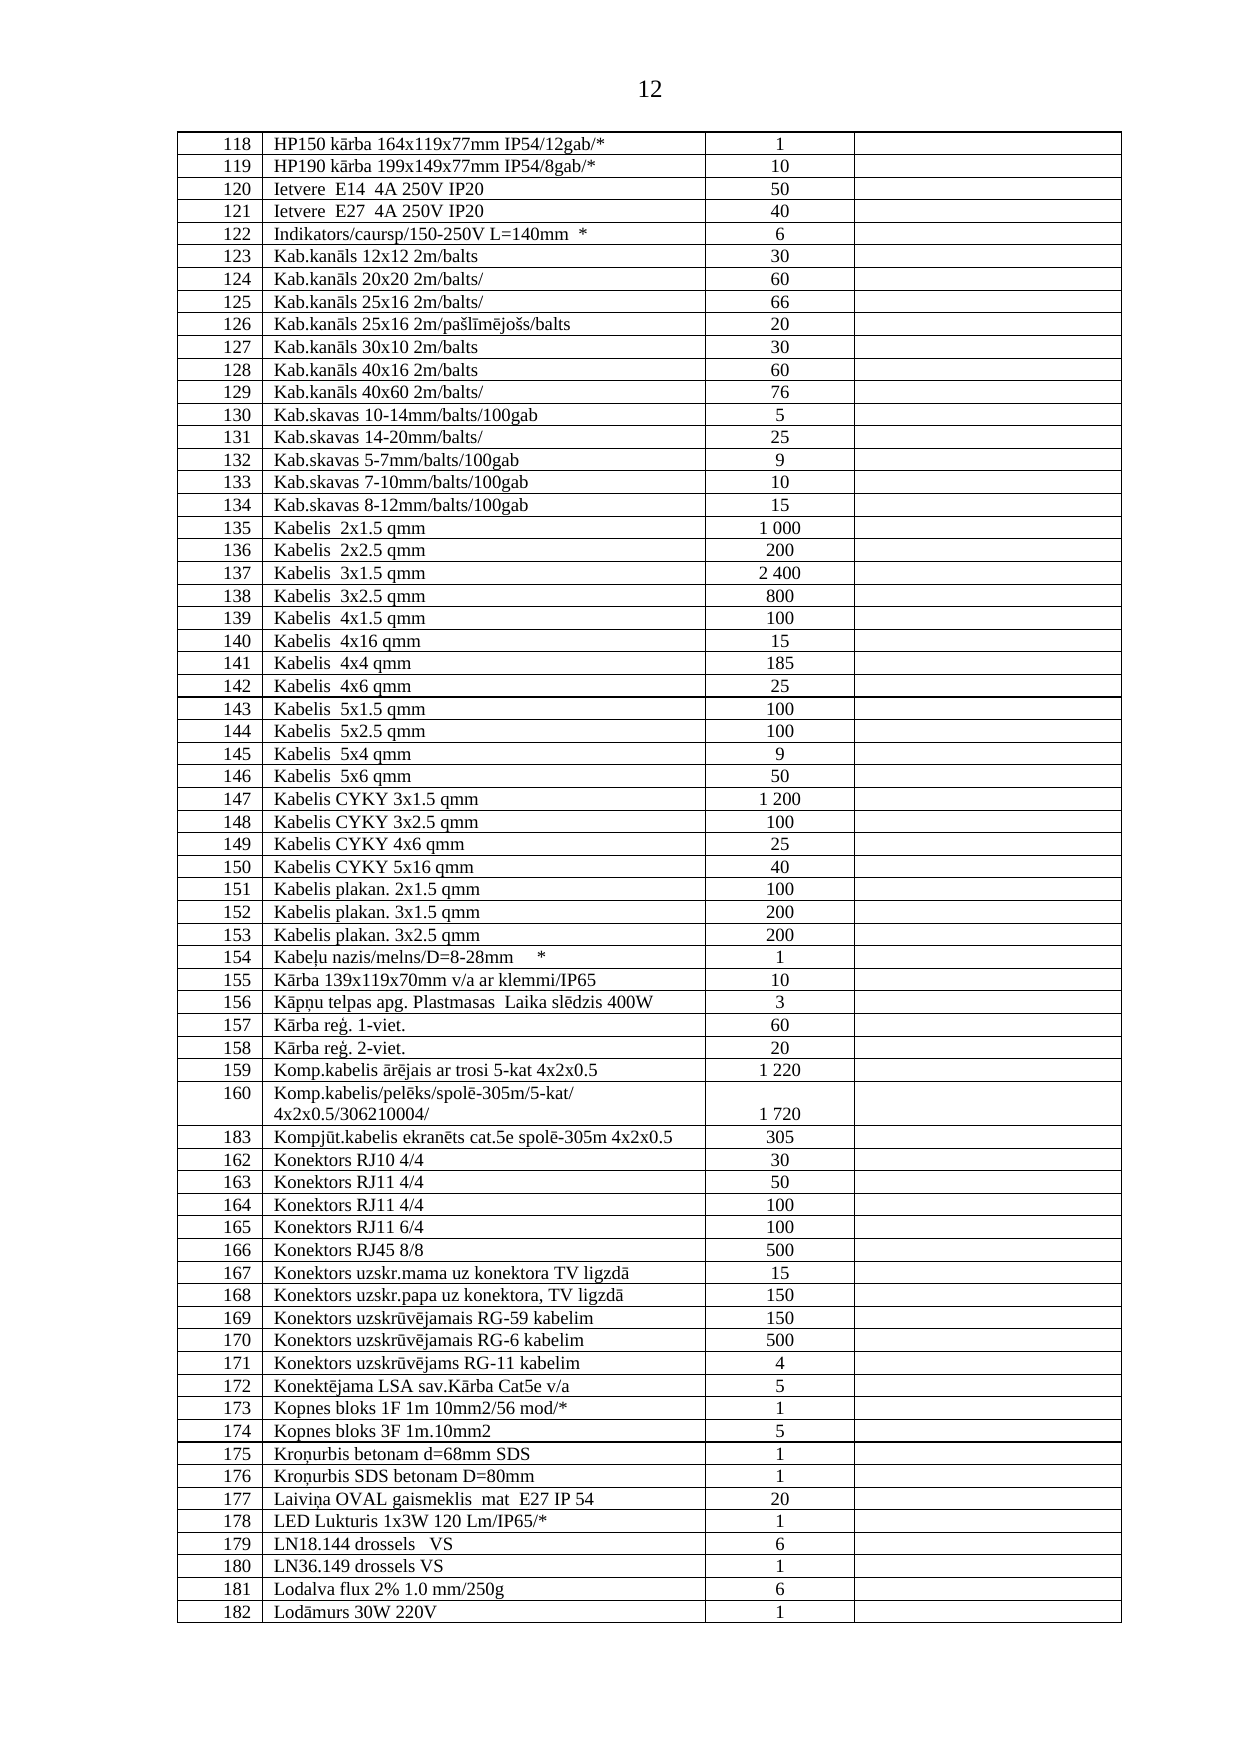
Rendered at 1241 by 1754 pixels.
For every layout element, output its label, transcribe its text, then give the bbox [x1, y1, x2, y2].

table_cell [855, 178, 1121, 199]
table_cell 1 [706, 1397, 854, 1419]
table_cell [855, 381, 1121, 403]
table_cell Kabelis CYKY 3x2.5 qmm [263, 811, 705, 832]
table_cell 20 [706, 313, 854, 335]
table_cell 180 [178, 1555, 262, 1577]
table_cell 174 [178, 1420, 262, 1441]
table_cell [855, 1488, 1121, 1509]
table_cell 158 [178, 1037, 262, 1058]
table_cell 1 [706, 133, 854, 154]
table_cell 123 [178, 245, 262, 267]
table_cell 185 [706, 652, 854, 674]
table_cell 1 720 [706, 1082, 854, 1125]
table_cell Konektējama LSA sav.Kārba Cat5e v/a [263, 1375, 705, 1396]
table_cell [855, 675, 1121, 696]
table_cell [855, 1443, 1121, 1464]
table_cell 10 [706, 969, 854, 990]
table_cell 165 [178, 1216, 262, 1238]
table_cell [855, 901, 1121, 922]
table_cell [855, 1014, 1121, 1036]
table_cell Konektors RJ11 4/4 [263, 1194, 705, 1215]
table_cell 60 [706, 1014, 854, 1036]
table_cell [855, 1082, 1121, 1125]
table_cell Laiviņa OVAL gaismeklis mat E27 IP 54 [263, 1488, 705, 1509]
table_cell Ietvere E14 4A 250V IP20 [263, 178, 705, 199]
table_cell 15 [706, 494, 854, 516]
table_cell [855, 1037, 1121, 1058]
table_cell 129 [178, 381, 262, 403]
table_cell [855, 517, 1121, 538]
table_cell 131 [178, 426, 262, 448]
table_cell [855, 223, 1121, 244]
table_cell Konektors uzskrūvējams RG-11 kabelim [263, 1352, 705, 1373]
table_cell 6 [706, 1578, 854, 1599]
table_cell Komp.kabelis/pelēks/spolē-305m/5-kat/4x2x0.5/306210004/ [263, 1082, 705, 1125]
table_cell [855, 833, 1121, 855]
table_cell 182 [178, 1601, 262, 1622]
table_cell [855, 1284, 1121, 1306]
table_cell Konektors uzskr.papa uz konektora, TV ligzdā [263, 1284, 705, 1306]
table_cell 40 [706, 200, 854, 222]
table_cell [855, 811, 1121, 832]
table_cell Kabelis 4x4 qmm [263, 652, 705, 674]
table_cell 305 [706, 1126, 854, 1147]
table_cell 40 [706, 856, 854, 877]
table_cell Kab.skavas 5-7mm/balts/100gab [263, 449, 705, 470]
table_cell [855, 991, 1121, 1013]
table_cell Kabelis plakan. 3x2.5 qmm [263, 924, 705, 945]
table_cell 119 [178, 155, 262, 177]
table_cell 159 [178, 1059, 262, 1081]
table_cell Kab.kanāls 30x10 2m/balts [263, 336, 705, 357]
table_cell [855, 313, 1121, 335]
table_cell 124 [178, 268, 262, 289]
table_cell [855, 200, 1121, 222]
table_cell [855, 336, 1121, 357]
table_cell 60 [706, 268, 854, 289]
table_cell 167 [178, 1262, 262, 1283]
table_cell Kabelis 5x2.5 qmm [263, 720, 705, 742]
table_cell [855, 471, 1121, 493]
table_cell 126 [178, 313, 262, 335]
table_cell [855, 946, 1121, 968]
table_cell 1 [706, 1601, 854, 1622]
table_cell 1 000 [706, 517, 854, 538]
table_cell [855, 1465, 1121, 1487]
table_cell 76 [706, 381, 854, 403]
table_cell 25 [706, 426, 854, 448]
table_cell Kab.kanāls 20x20 2m/balts/ [263, 268, 705, 289]
table_cell 141 [178, 652, 262, 674]
table_cell [855, 1555, 1121, 1577]
table_cell 160 [178, 1082, 262, 1125]
table_cell Kabelis 5x1.5 qmm [263, 698, 705, 719]
table_cell Kabelis 2x1.5 qmm [263, 517, 705, 538]
table_cell 157 [178, 1014, 262, 1036]
table_cell 5 [706, 404, 854, 425]
table_cell [855, 562, 1121, 583]
table_cell Kāpņu telpas apg. Plastmasas Laika slēdzis 400W [263, 991, 705, 1013]
table_cell 183 [178, 1126, 262, 1147]
table_cell Kab.kanāls 25x16 2m/balts/ [263, 291, 705, 312]
table_cell [855, 1601, 1121, 1622]
table_cell 177 [178, 1488, 262, 1509]
table_cell Kabelis plakan. 2x1.5 qmm [263, 878, 705, 900]
table_cell 130 [178, 404, 262, 425]
table_cell [855, 1216, 1121, 1238]
table_cell Konektors RJ11 4/4 [263, 1171, 705, 1193]
table_cell [855, 698, 1121, 719]
table_cell 164 [178, 1194, 262, 1215]
table_cell Konektors uzskrūvējamais RG-59 kabelim [263, 1307, 705, 1328]
table_cell Kabelis 5x6 qmm [263, 765, 705, 787]
table_cell Kab.kanāls 40x60 2m/balts/ [263, 381, 705, 403]
table_cell 66 [706, 291, 854, 312]
table_cell Kab.kanāls 12x12 2m/balts [263, 245, 705, 267]
table_cell Lodalva flux 2% 1.0 mm/250g [263, 1578, 705, 1599]
table_cell LED Lukturis 1x3W 120 Lm/IP65/* [263, 1510, 705, 1532]
table_cell Lodāmurs 30W 220V [263, 1601, 705, 1622]
table_cell 1 [706, 946, 854, 968]
table_cell 100 [706, 607, 854, 629]
table_cell 150 [706, 1307, 854, 1328]
table_cell [855, 878, 1121, 900]
table_cell 20 [706, 1488, 854, 1509]
table_cell Konektors uzskr.mama uz konektora TV ligzdā [263, 1262, 705, 1283]
table_cell 100 [706, 1194, 854, 1215]
table_cell 171 [178, 1352, 262, 1373]
table_cell 155 [178, 969, 262, 990]
table_cell [855, 1171, 1121, 1193]
table_cell 500 [706, 1329, 854, 1351]
table_cell [855, 743, 1121, 764]
table_cell 10 [706, 471, 854, 493]
table_cell 166 [178, 1239, 262, 1261]
table_cell Kabeļu nazis/melns/D=8-28mm * [263, 946, 705, 968]
table_cell 60 [706, 359, 854, 380]
table_cell Kroņurbis SDS betonam D=80mm [263, 1465, 705, 1487]
table_cell 143 [178, 698, 262, 719]
table_cell Kab.kanāls 40x16 2m/balts [263, 359, 705, 380]
table_cell [855, 1375, 1121, 1396]
table_cell 50 [706, 1171, 854, 1193]
table_cell 30 [706, 1149, 854, 1170]
table_cell 122 [178, 223, 262, 244]
table_cell 139 [178, 607, 262, 629]
table_cell 132 [178, 449, 262, 470]
table_cell Kab.skavas 8-12mm/balts/100gab [263, 494, 705, 516]
table_cell 3 [706, 991, 854, 1013]
table_cell Ietvere E27 4A 250V IP20 [263, 200, 705, 222]
table_cell 25 [706, 675, 854, 696]
table_cell [855, 585, 1121, 606]
table_cell 118 [178, 133, 262, 154]
table_cell 146 [178, 765, 262, 787]
table_cell 150 [178, 856, 262, 877]
table_cell [855, 359, 1121, 380]
table_cell [855, 1578, 1121, 1599]
table_cell [855, 268, 1121, 289]
table_cell 151 [178, 878, 262, 900]
table_cell 9 [706, 743, 854, 764]
table_cell 1 [706, 1510, 854, 1532]
table_cell [855, 133, 1121, 154]
table_cell [855, 1239, 1121, 1261]
table_cell Kroņurbis betonam d=68mm SDS [263, 1443, 705, 1464]
table_cell 162 [178, 1149, 262, 1170]
table_cell 20 [706, 1037, 854, 1058]
table_cell 148 [178, 811, 262, 832]
table_cell 30 [706, 245, 854, 267]
table_cell 150 [706, 1284, 854, 1306]
table_cell [855, 969, 1121, 990]
table_cell Konektors uzskrūvējamais RG-6 kabelim [263, 1329, 705, 1351]
table_cell 168 [178, 1284, 262, 1306]
table_cell [855, 1307, 1121, 1328]
table_cell HP190 kārba 199x149x77mm IP54/8gab/* [263, 155, 705, 177]
table_cell 1 [706, 1443, 854, 1464]
table_cell 15 [706, 630, 854, 651]
table_cell [855, 1126, 1121, 1147]
table_cell 121 [178, 200, 262, 222]
table_cell 181 [178, 1578, 262, 1599]
table_cell Kompjūt.kabelis ekranēts cat.5e spolē-305m 4x2x0.5 [263, 1126, 705, 1147]
table_cell Kabelis 4x6 qmm [263, 675, 705, 696]
table_cell 156 [178, 991, 262, 1013]
table_cell [855, 1149, 1121, 1170]
table_cell Kārba reģ. 2-viet. [263, 1037, 705, 1058]
table_cell 175 [178, 1443, 262, 1464]
table_cell [855, 652, 1121, 674]
table_cell 200 [706, 539, 854, 561]
table_cell [855, 720, 1121, 742]
table_cell 169 [178, 1307, 262, 1328]
table_cell Kab.skavas 14-20mm/balts/ [263, 426, 705, 448]
table_cell 1 [706, 1555, 854, 1577]
table_cell 153 [178, 924, 262, 945]
table_cell 4 [706, 1352, 854, 1373]
table_cell [855, 924, 1121, 945]
table_cell Kārba 139x119x70mm v/a ar klemmi/IP65 [263, 969, 705, 990]
table_cell 140 [178, 630, 262, 651]
table_cell [855, 404, 1121, 425]
table_cell Kabelis plakan. 3x1.5 qmm [263, 901, 705, 922]
table_cell 147 [178, 788, 262, 809]
table_cell 100 [706, 811, 854, 832]
table_cell Kopnes bloks 3F 1m.10mm2 [263, 1420, 705, 1441]
table_cell Kopnes bloks 1F 1m 10mm2/56 mod/* [263, 1397, 705, 1419]
table_cell Kab.kanāls 25x16 2m/pašlīmējošs/balts [263, 313, 705, 335]
table_cell 15 [706, 1262, 854, 1283]
table_cell 100 [706, 720, 854, 742]
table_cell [263, 133, 705, 154]
table_cell Kabelis 3x2.5 qmm [263, 585, 705, 606]
table_cell LN18.144 drossels VS [263, 1533, 705, 1554]
table_cell 5 [706, 1420, 854, 1441]
table_cell 128 [178, 359, 262, 380]
table_cell [855, 291, 1121, 312]
table_cell [855, 856, 1121, 877]
table_cell 100 [706, 878, 854, 900]
table_cell 136 [178, 539, 262, 561]
table_cell 1 220 [706, 1059, 854, 1081]
table_cell Konektors RJ11 6/4 [263, 1216, 705, 1238]
table_cell 176 [178, 1465, 262, 1487]
table_cell 25 [706, 833, 854, 855]
table_cell Kabelis CYKY 3x1.5 qmm [263, 788, 705, 809]
table_cell 50 [706, 765, 854, 787]
table_cell [855, 788, 1121, 809]
table_cell 135 [178, 517, 262, 538]
table_cell 500 [706, 1239, 854, 1261]
table_cell 144 [178, 720, 262, 742]
table_cell 178 [178, 1510, 262, 1532]
table_cell 137 [178, 562, 262, 583]
table_cell [855, 449, 1121, 470]
table_cell 134 [178, 494, 262, 516]
table_cell 127 [178, 336, 262, 357]
table_cell [855, 539, 1121, 561]
table_cell 200 [706, 901, 854, 922]
table_cell 172 [178, 1375, 262, 1396]
table_cell 800 [706, 585, 854, 606]
table_cell 163 [178, 1171, 262, 1193]
table_cell Kabelis 5x4 qmm [263, 743, 705, 764]
table_cell [855, 1262, 1121, 1283]
table_cell [855, 630, 1121, 651]
table_cell [855, 494, 1121, 516]
table_cell 154 [178, 946, 262, 968]
table_cell 1 200 [706, 788, 854, 809]
table_cell Kabelis 2x2.5 qmm [263, 539, 705, 561]
table_cell 6 [706, 1533, 854, 1554]
table_cell Kab.skavas 7-10mm/balts/100gab [263, 471, 705, 493]
table_cell 2 400 [706, 562, 854, 583]
table_cell Kabelis CYKY 5x16 qmm [263, 856, 705, 877]
table_cell 5 [706, 1375, 854, 1396]
table_cell [855, 155, 1121, 177]
table_cell Indikators/caursp/150-250V L=140mm * [263, 223, 705, 244]
table_cell [855, 426, 1121, 448]
table_cell 173 [178, 1397, 262, 1419]
table_cell 120 [178, 178, 262, 199]
table_cell [855, 1397, 1121, 1419]
table_cell 125 [178, 291, 262, 312]
table_cell 170 [178, 1329, 262, 1351]
table_cell [855, 1533, 1121, 1554]
table_cell [855, 1059, 1121, 1081]
table_cell 142 [178, 675, 262, 696]
table_cell Komp.kabelis ārējais ar trosi 5-kat 4x2x0.5 [263, 1059, 705, 1081]
table_cell [855, 1194, 1121, 1215]
table_cell 100 [706, 698, 854, 719]
table_cell Kabelis CYKY 4x6 qmm [263, 833, 705, 855]
table_cell Kabelis 4x16 qmm [263, 630, 705, 651]
table_cell 138 [178, 585, 262, 606]
table_cell 152 [178, 901, 262, 922]
table_cell Kārba reģ. 1-viet. [263, 1014, 705, 1036]
table_cell 50 [706, 178, 854, 199]
table_cell [855, 1420, 1121, 1441]
table_cell Kabelis 4x1.5 qmm [263, 607, 705, 629]
table_cell 133 [178, 471, 262, 493]
table_cell 1 [706, 1465, 854, 1487]
table_cell 179 [178, 1533, 262, 1554]
table_cell 149 [178, 833, 262, 855]
table_cell Konektors RJ45 8/8 [263, 1239, 705, 1261]
table_cell [855, 1510, 1121, 1532]
table_cell LN36.149 drossels VS [263, 1555, 705, 1577]
table_cell [855, 1352, 1121, 1373]
table_cell 145 [178, 743, 262, 764]
table_cell 200 [706, 924, 854, 945]
table_cell [855, 245, 1121, 267]
table_cell 100 [706, 1216, 854, 1238]
table_cell 9 [706, 449, 854, 470]
table_cell Kab.skavas 10-14mm/balts/100gab [263, 404, 705, 425]
table_cell [855, 765, 1121, 787]
table_cell 6 [706, 223, 854, 244]
table_cell [855, 1329, 1121, 1351]
table_cell 10 [706, 155, 854, 177]
table_cell 30 [706, 336, 854, 357]
table_cell [855, 607, 1121, 629]
table_cell Kabelis 3x1.5 qmm [263, 562, 705, 583]
table_cell Konektors RJ10 4/4 [263, 1149, 705, 1170]
